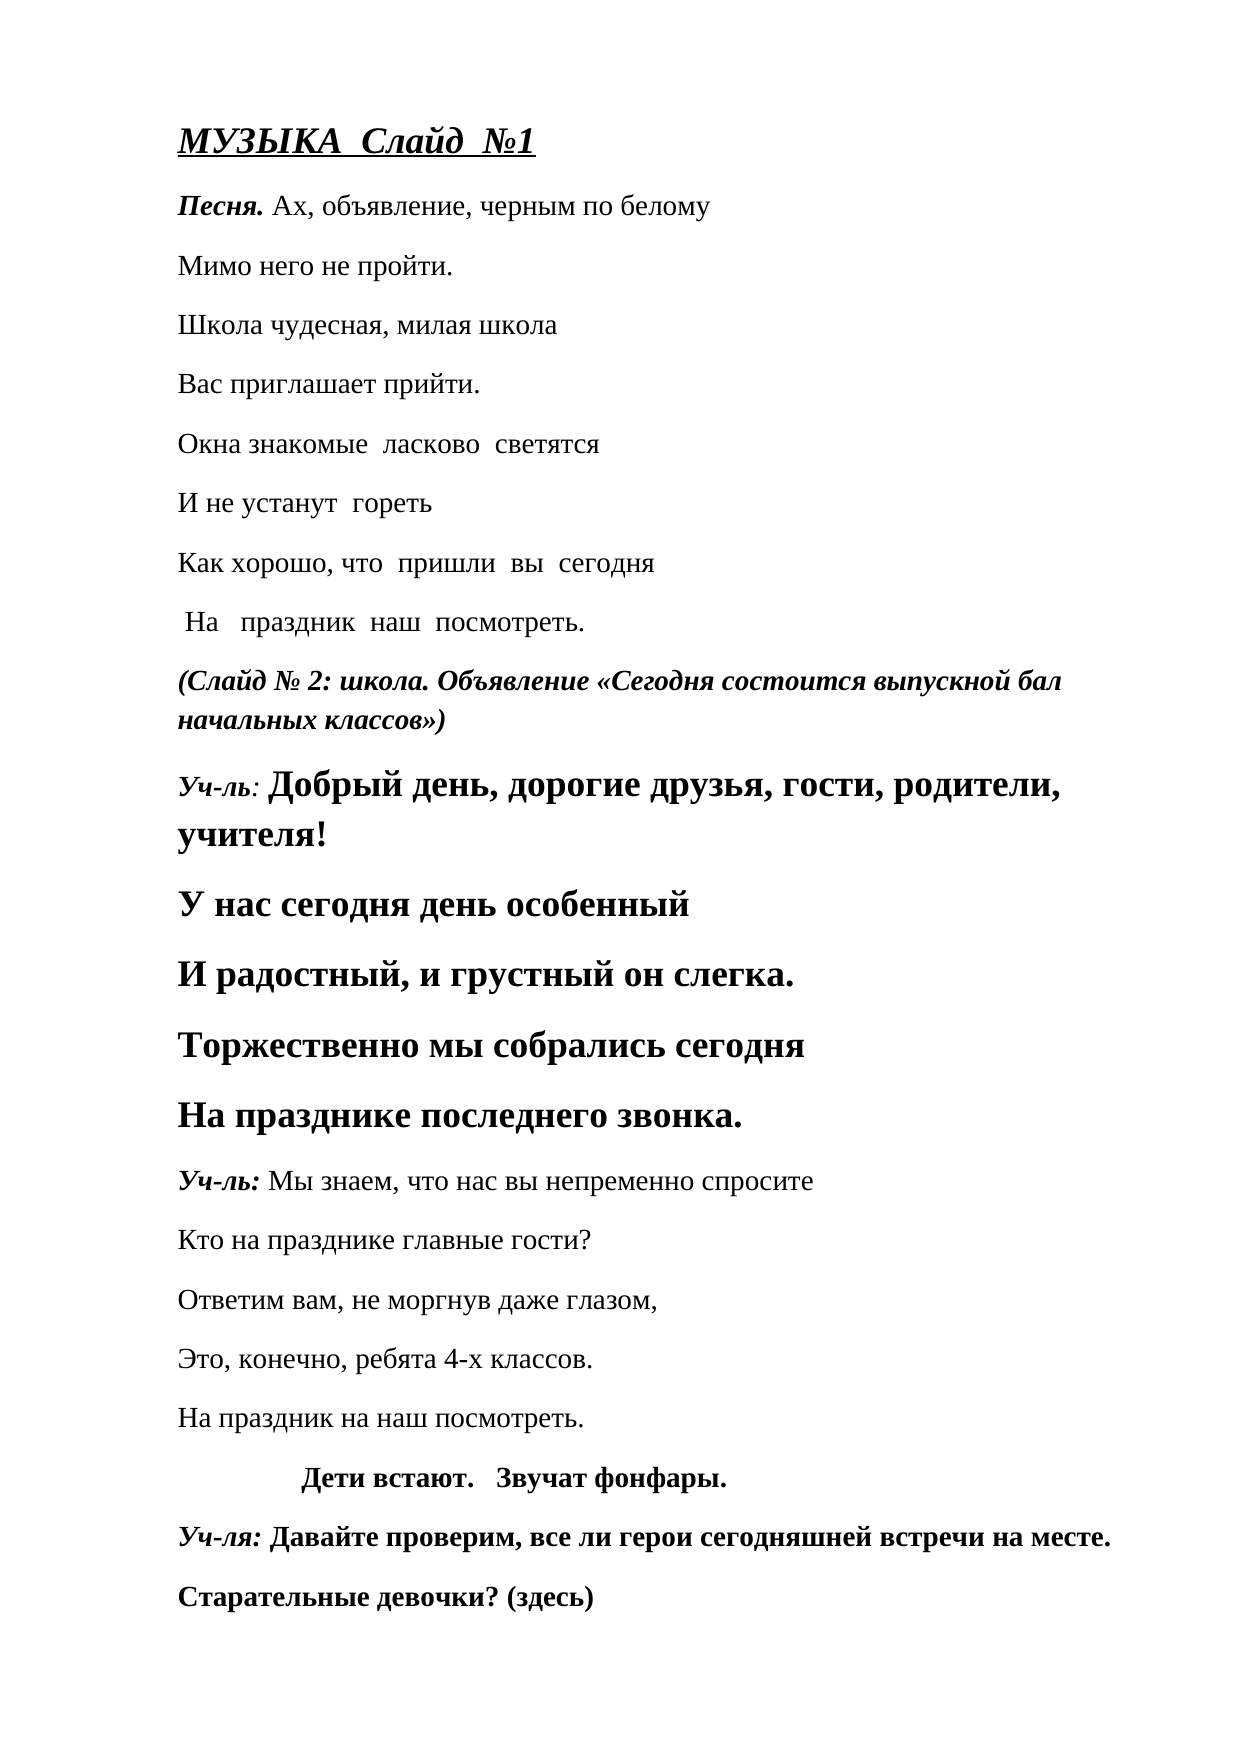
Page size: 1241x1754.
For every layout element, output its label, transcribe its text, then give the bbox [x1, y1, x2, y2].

text Как хорошо, что пришли вы сегодня [177, 545, 1152, 578]
text На празднике последнего звонка. [177, 1093, 1152, 1136]
text Это, конечно, ребята 4-х классов. [177, 1341, 1152, 1375]
text Торжественно мы собрались сегодня [177, 1022, 1152, 1065]
text Кто на празднике главные гости? [177, 1222, 1152, 1256]
text Школа чудесная, милая школа [177, 307, 1152, 341]
text И не устанут гореть [177, 485, 1152, 519]
text Уч-ль: Добрый день, дорогие друзья, гости, родители, учителя! [177, 761, 1152, 854]
text У нас сегодня день особенный [177, 881, 1152, 924]
text Уч-ля: Давайте проверим, все ли герои сегодняшней встречи на месте. [177, 1519, 1152, 1553]
text Ответим вам, не моргнув даже глазом, [177, 1282, 1152, 1315]
text На праздник наш посмотреть. [177, 604, 1152, 638]
text Уч-ль: Мы знаем, что нас вы непременно спросите [177, 1163, 1152, 1197]
text На праздник на наш посмотреть. [177, 1401, 1152, 1434]
text Окна знакомые ласково светятся [177, 426, 1152, 459]
text Дети встают. Звучат фонфары. [177, 1460, 1152, 1493]
text МУЗЫКА Слайд №1 [177, 118, 1152, 161]
text И радостный, и грустный он слегка. [177, 952, 1152, 995]
text Старательные девочки? (здесь) [177, 1579, 1152, 1612]
text Вас приглашает прийти. [177, 367, 1152, 400]
text Мимо него не пройти. [177, 248, 1152, 281]
text (Слайд № 2: школа. Объявление «Сегодня состоится выпускной бал начальных классов») [177, 663, 1152, 736]
text Песня. Ах, объявление, черным по белому [177, 188, 1152, 222]
